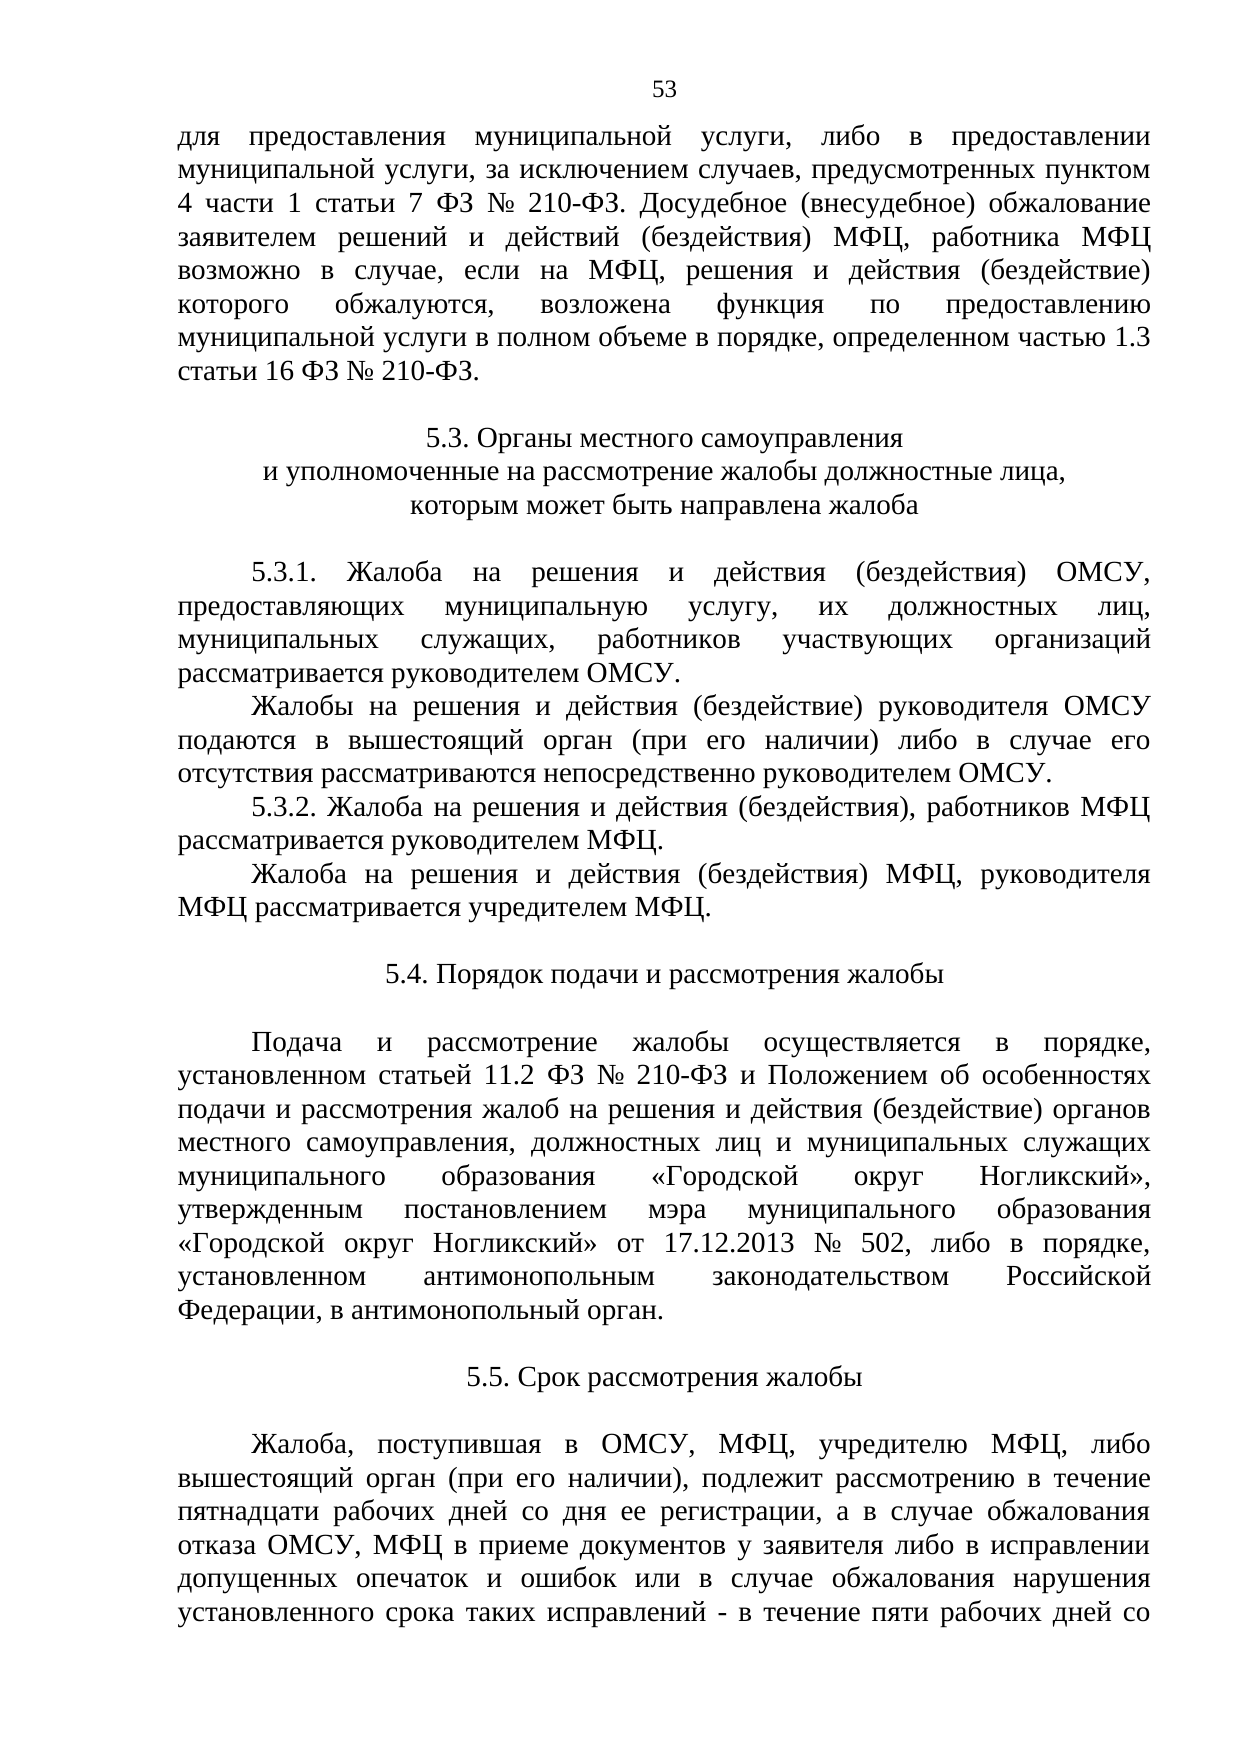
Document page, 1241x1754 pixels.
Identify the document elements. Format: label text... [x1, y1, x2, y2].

text 5.3. Органы местного самоуправления [177, 420, 1152, 453]
text 5.4. Порядок подачи и рассмотрения жалобы [177, 957, 1152, 990]
text Подача и рассмотрение жалобы осуществляется в порядке, установленном статьей 11.2 ФЗ № 210-ФЗ и Положением об особенностях подачи и рассмотрения жалоб на решения и действия (бездействие) органов местного самоуправления, должностных лиц и муниципальных служащих муниципального образования «Городской округ Ногликский», утвержденным постановлением мэра муниципального образования «Городской округ Ногликский» от 17.12.2013 № 502, либо в порядке, установленном антимонопольным законодательством Российской Федерации, в антимонопольный орган. [177, 1024, 1152, 1326]
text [177, 118, 1152, 386]
text 5.5. Срок рассмотрения жалобы [177, 1359, 1152, 1393]
text и уполномоченные на рассмотрение жалобы должностные лица, [177, 453, 1152, 487]
text Жалобы на решения и действия (бездействие) руководителя ОМСУ подаются в вышестоящий орган (при его наличии) либо в случае его отсутствия рассматриваются непосредственно руководителем ОМСУ. [177, 688, 1152, 789]
text 5.3.1. Жалоба на решения и действия (бездействия) ОМСУ, предоставляющих муниципальную услугу, их должностных лиц, муниципальных служащих, работников участвующих организаций рассматривается руководителем ОМСУ. [177, 554, 1152, 688]
text Жалоба на решения и действия (бездействия) МФЦ, руководителя МФЦ рассматривается учредителем МФЦ. [177, 856, 1152, 923]
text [177, 1426, 1152, 1627]
text 5.3.2. Жалоба на решения и действия (бездействия), работников МФЦ рассматривается руководителем МФЦ. [177, 789, 1152, 856]
text которым может быть направлена жалоба [177, 487, 1152, 521]
